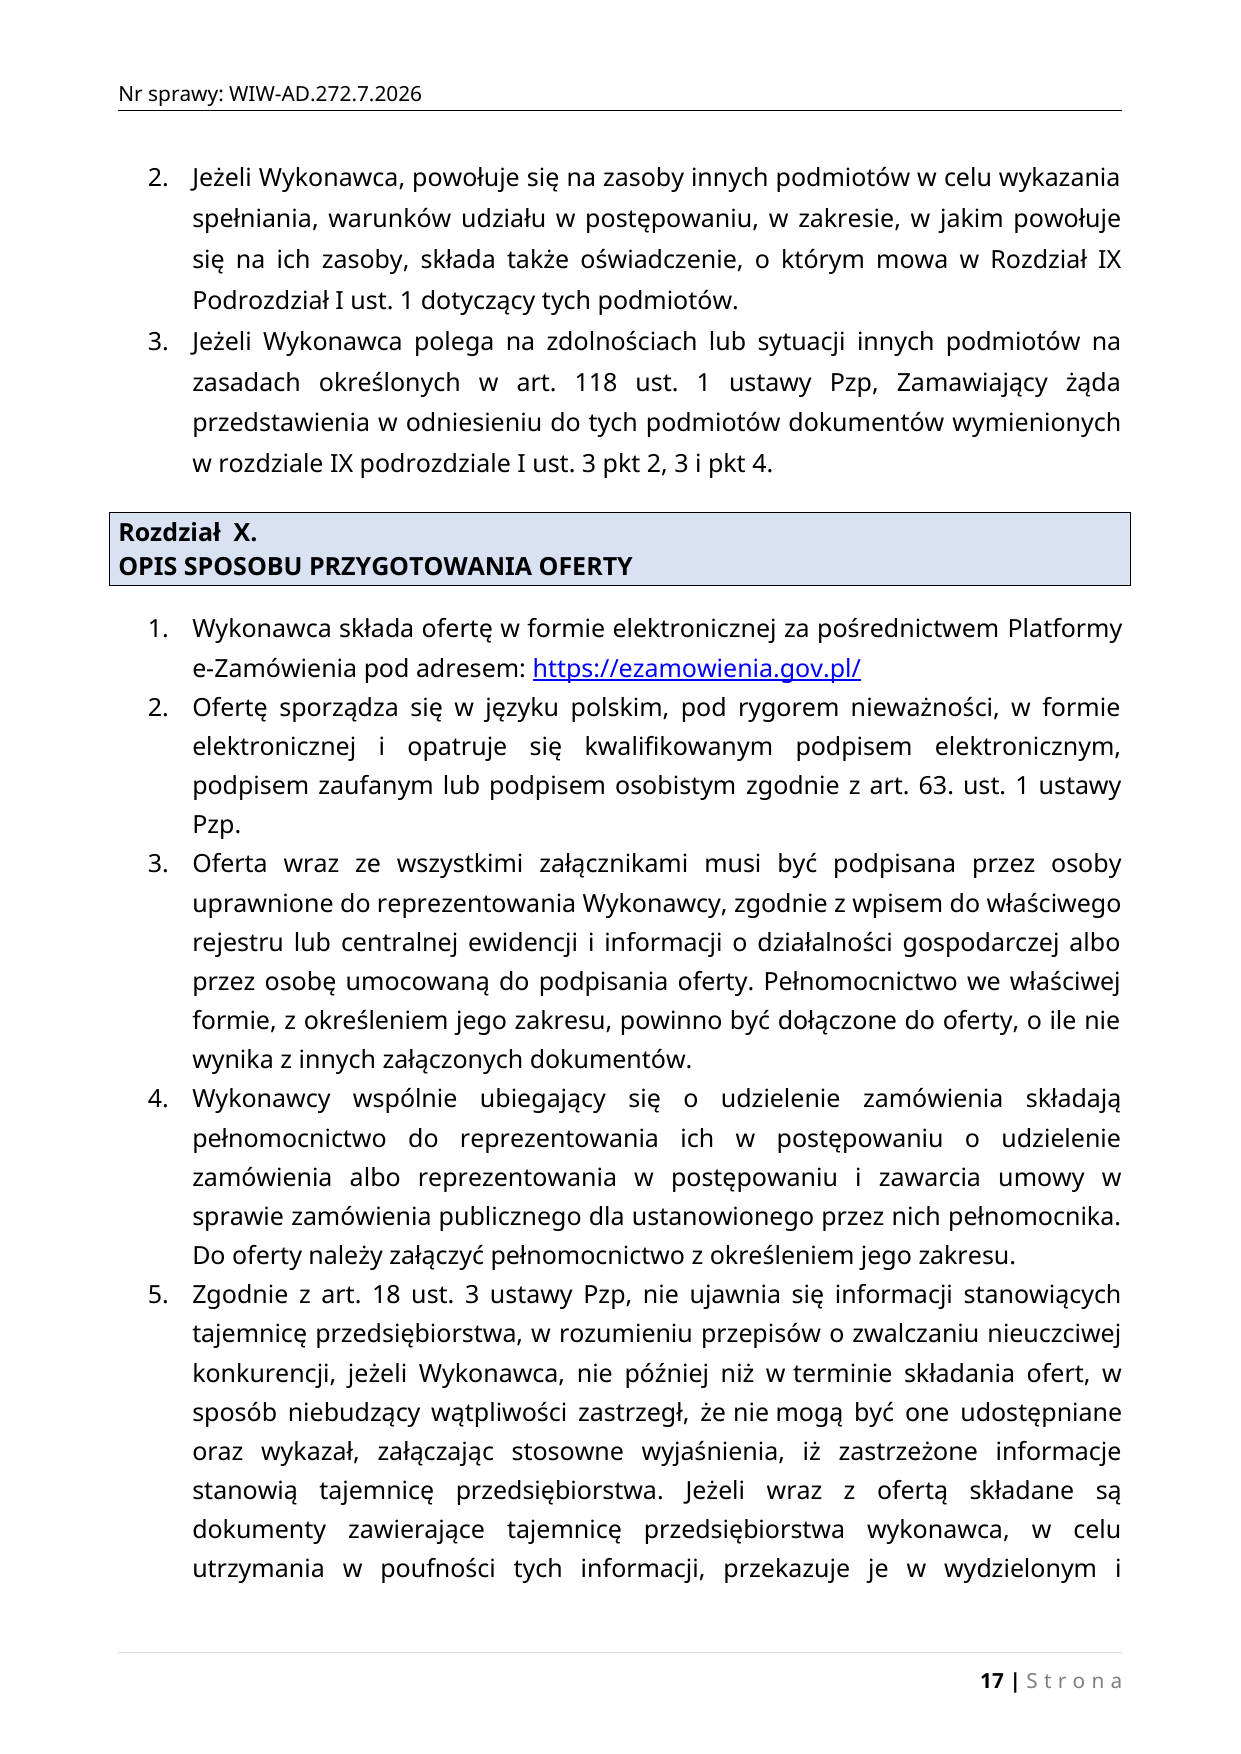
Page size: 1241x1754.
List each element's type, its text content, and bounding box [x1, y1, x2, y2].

list Jeżeli Wykonawca, powołuje się na zasoby innych podmiotów w celu wykazania spełniania, warunków udziału w postępowaniu, w zakresie, w jakim powołuje się na ich zasoby, składa także oświadczenie, o którym mowa w Rozdział IX Podrozdział I ust. 1 dotyczący tych podmiotów. [148, 160, 1122, 317]
list Wykonawca składa ofertę w formie elektronicznej za pośrednictwem Platformy e-Zamówienia pod adresem: https://ezamowienia.gov.pl/ [148, 611, 1122, 684]
list Jeżeli Wykonawca polega na zdolnościach lub sytuacji innych podmiotów na zasadach określonych w art. 118 ust. 1 ustawy Pzp, Zamawiający żąda przedstawienia w odniesieniu do tych podmiotów dokumentów wymienionych w rozdziale IX podrozdziale I ust. 3 pkt 2, 3 i pkt 4. [148, 323, 1122, 480]
list Ofertę sporządza się w języku polskim, pod rygorem nieważności, w formie elektronicznej i opatruje się kwalifikowanym podpisem elektronicznym, podpisem zaufanym lub podpisem osobistym zgodnie z art. 63. ust. 1 ustawy Pzp. [148, 689, 1122, 841]
list Wykonawcy wspólnie ubiegający się o udzielenie zamówienia składają pełnomocnictwo do reprezentowania ich w postępowaniu o udzielenie zamówienia albo reprezentowania w postępowaniu i zawarcia umowy w sprawie zamówienia publicznego dla ustanowionego przez nich pełnomocnika. Do oferty należy załączyć pełnomocnictwo z określeniem jego zakresu. [148, 1081, 1122, 1272]
list Oferta wraz ze wszystkimi załącznikami musi być podpisana przez osoby uprawnione do reprezentowania Wykonawcy, zgodnie z wpisem do właściwego rejestru lub centralnej ewidencji i informacji o działalności gospodarczej albo przez osobę umocowaną do podpisania oferty. Pełnomocnictwo we właściwej formie, z określeniem jego zakresu, powinno być dołączone do oferty, o ile nie wynika z innych załączonych dokumentów. [148, 846, 1122, 1076]
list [148, 1277, 1122, 1585]
subtitle OPIS SPOSOBU PRZYGOTOWANIA OFERTY [110, 513, 1130, 585]
